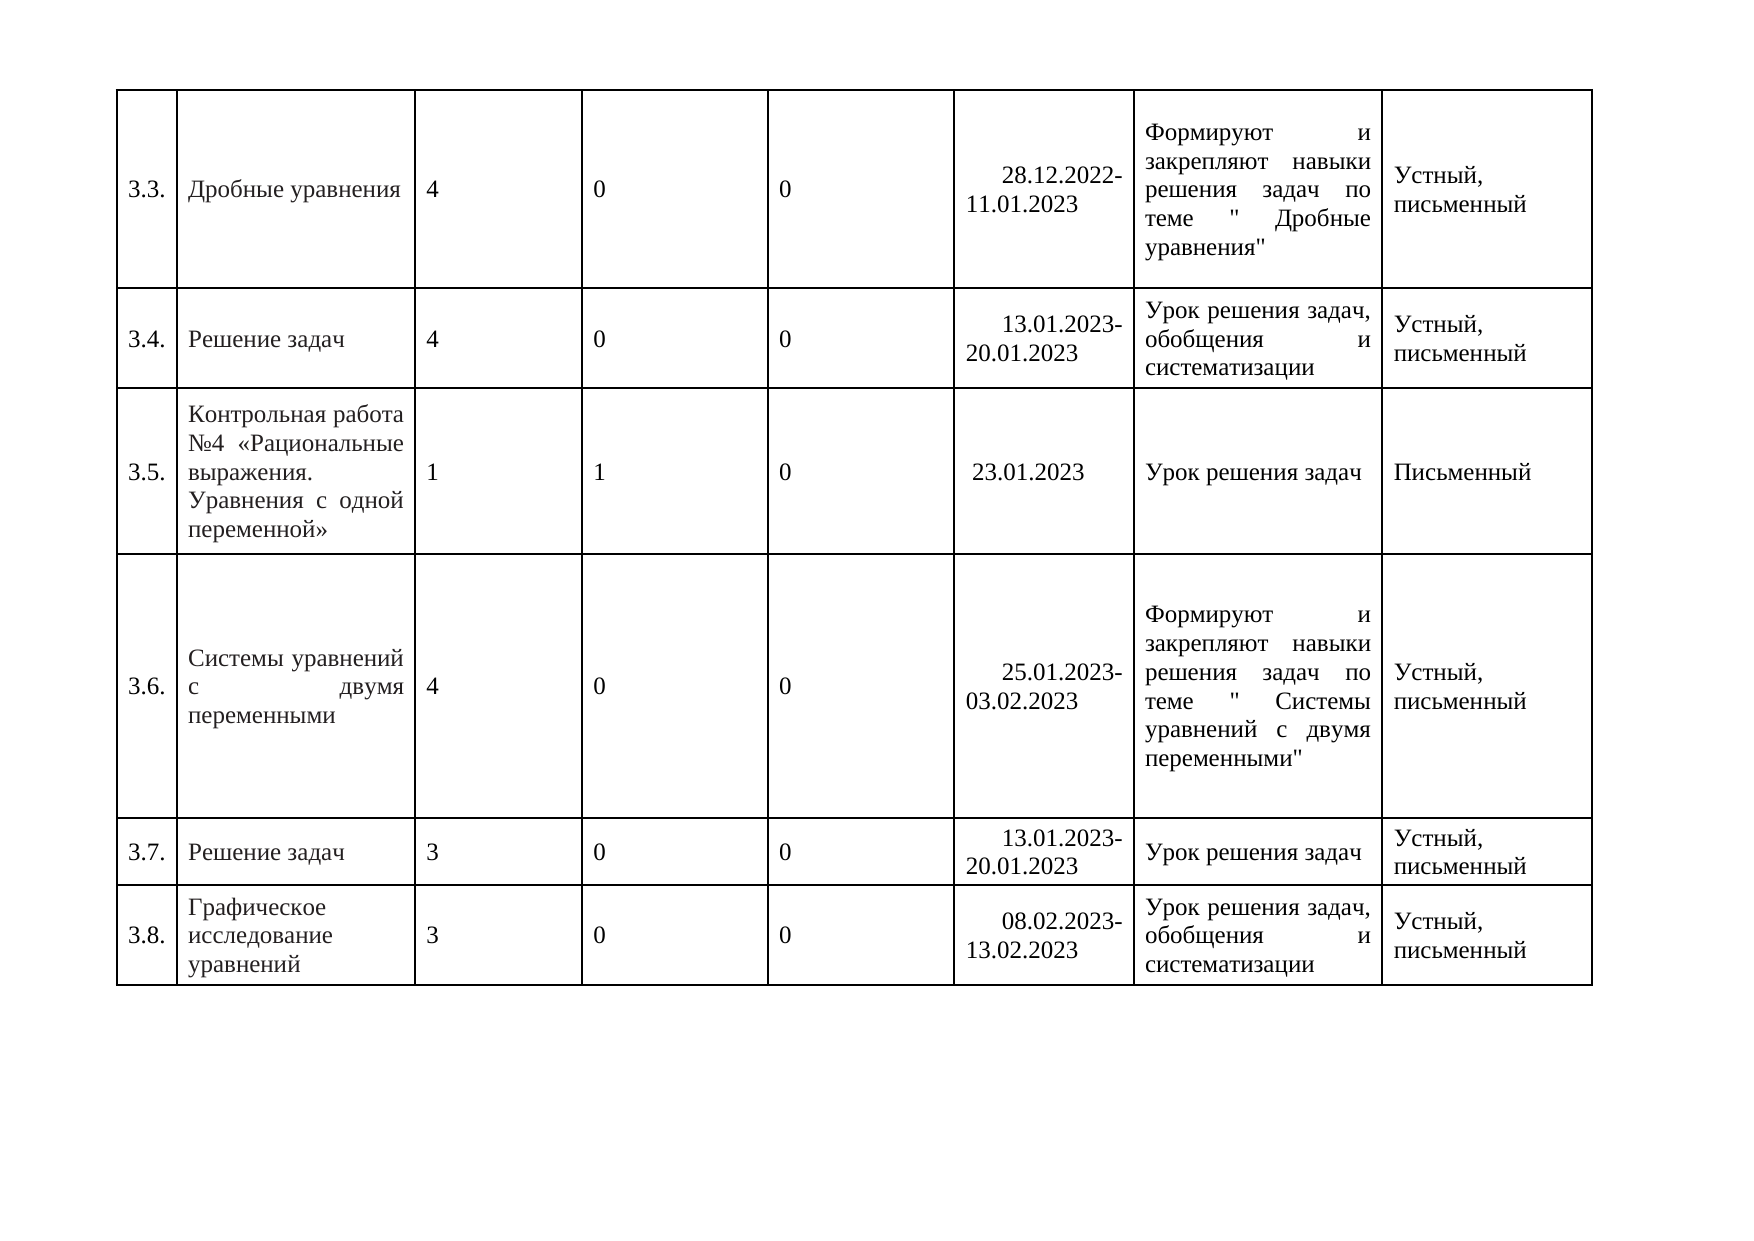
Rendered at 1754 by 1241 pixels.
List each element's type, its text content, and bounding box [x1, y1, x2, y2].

table_cell 1 [583, 389, 767, 553]
table_cell Урок решения задач [1135, 819, 1381, 884]
table_cell 0 [583, 819, 767, 884]
table_cell Решение задач [178, 289, 414, 387]
table_cell Урок решения задач [1135, 389, 1381, 553]
table_cell 3.6. [118, 555, 176, 817]
table_cell 0 [583, 886, 767, 984]
table_cell 28.12.2022- 11.01.2023 [955, 91, 1133, 287]
table_cell 0 [769, 289, 953, 387]
table_cell 3.7. [118, 819, 176, 884]
table_cell Урок решения задач, обобщения и систематизации [1135, 886, 1381, 984]
table_cell 4 [416, 555, 581, 817]
table_cell Урок решения задач, обобщения и систематизации [1135, 289, 1381, 387]
table_cell 3.5. [118, 389, 176, 553]
table_cell Решение задач [178, 819, 414, 884]
table_cell 3.4. [118, 289, 176, 387]
table_cell 25.01.2023- 03.02.2023 [955, 555, 1133, 817]
table_cell 3.3. [118, 91, 176, 287]
table_cell Устный, письменный [1383, 289, 1591, 387]
table_cell Устный, письменный [1383, 555, 1591, 817]
table_cell Контрольная работа №4 «Рациональные выражения. Уравнения с одной переменной» [178, 389, 414, 553]
table_cell Устный, письменный [1383, 886, 1591, 984]
table_cell 0 [769, 389, 953, 553]
table_cell Системы уравнений с двумя переменными [178, 555, 414, 817]
table_cell 0 [583, 555, 767, 817]
table_cell 3 [416, 819, 581, 884]
table_cell Графическое исследование уравнений [178, 886, 414, 984]
table_cell Устный, письменный [1383, 91, 1591, 287]
table_cell 23.01.2023 [955, 389, 1133, 553]
table_cell 13.01.2023- 20.01.2023 [955, 289, 1133, 387]
table_cell 0 [769, 91, 953, 287]
table_cell 0 [769, 886, 953, 984]
table_cell 3.8. [118, 886, 176, 984]
table_cell Дробные уравнения [178, 91, 414, 287]
table_cell 4 [416, 289, 581, 387]
table_cell 1 [416, 389, 581, 553]
table_cell 0 [583, 91, 767, 287]
table_cell 0 [583, 289, 767, 387]
table_cell Формируют и закрепляют навыки решения задач по теме " Системы уравнений с двумя переменными" [1135, 555, 1381, 817]
table_cell Формируют и закрепляют навыки решения задач по теме " Дробные уравнения" [1135, 91, 1381, 287]
table_cell 0 [769, 555, 953, 817]
table_cell Устный, письменный [1383, 819, 1591, 884]
table_cell 08.02.2023- 13.02.2023 [955, 886, 1133, 984]
table_cell 0 [769, 819, 953, 884]
table_cell 3 [416, 886, 581, 984]
table_cell 4 [416, 91, 581, 287]
table_cell 13.01.2023- 20.01.2023 [955, 819, 1133, 884]
table_cell Письменный [1383, 389, 1591, 553]
